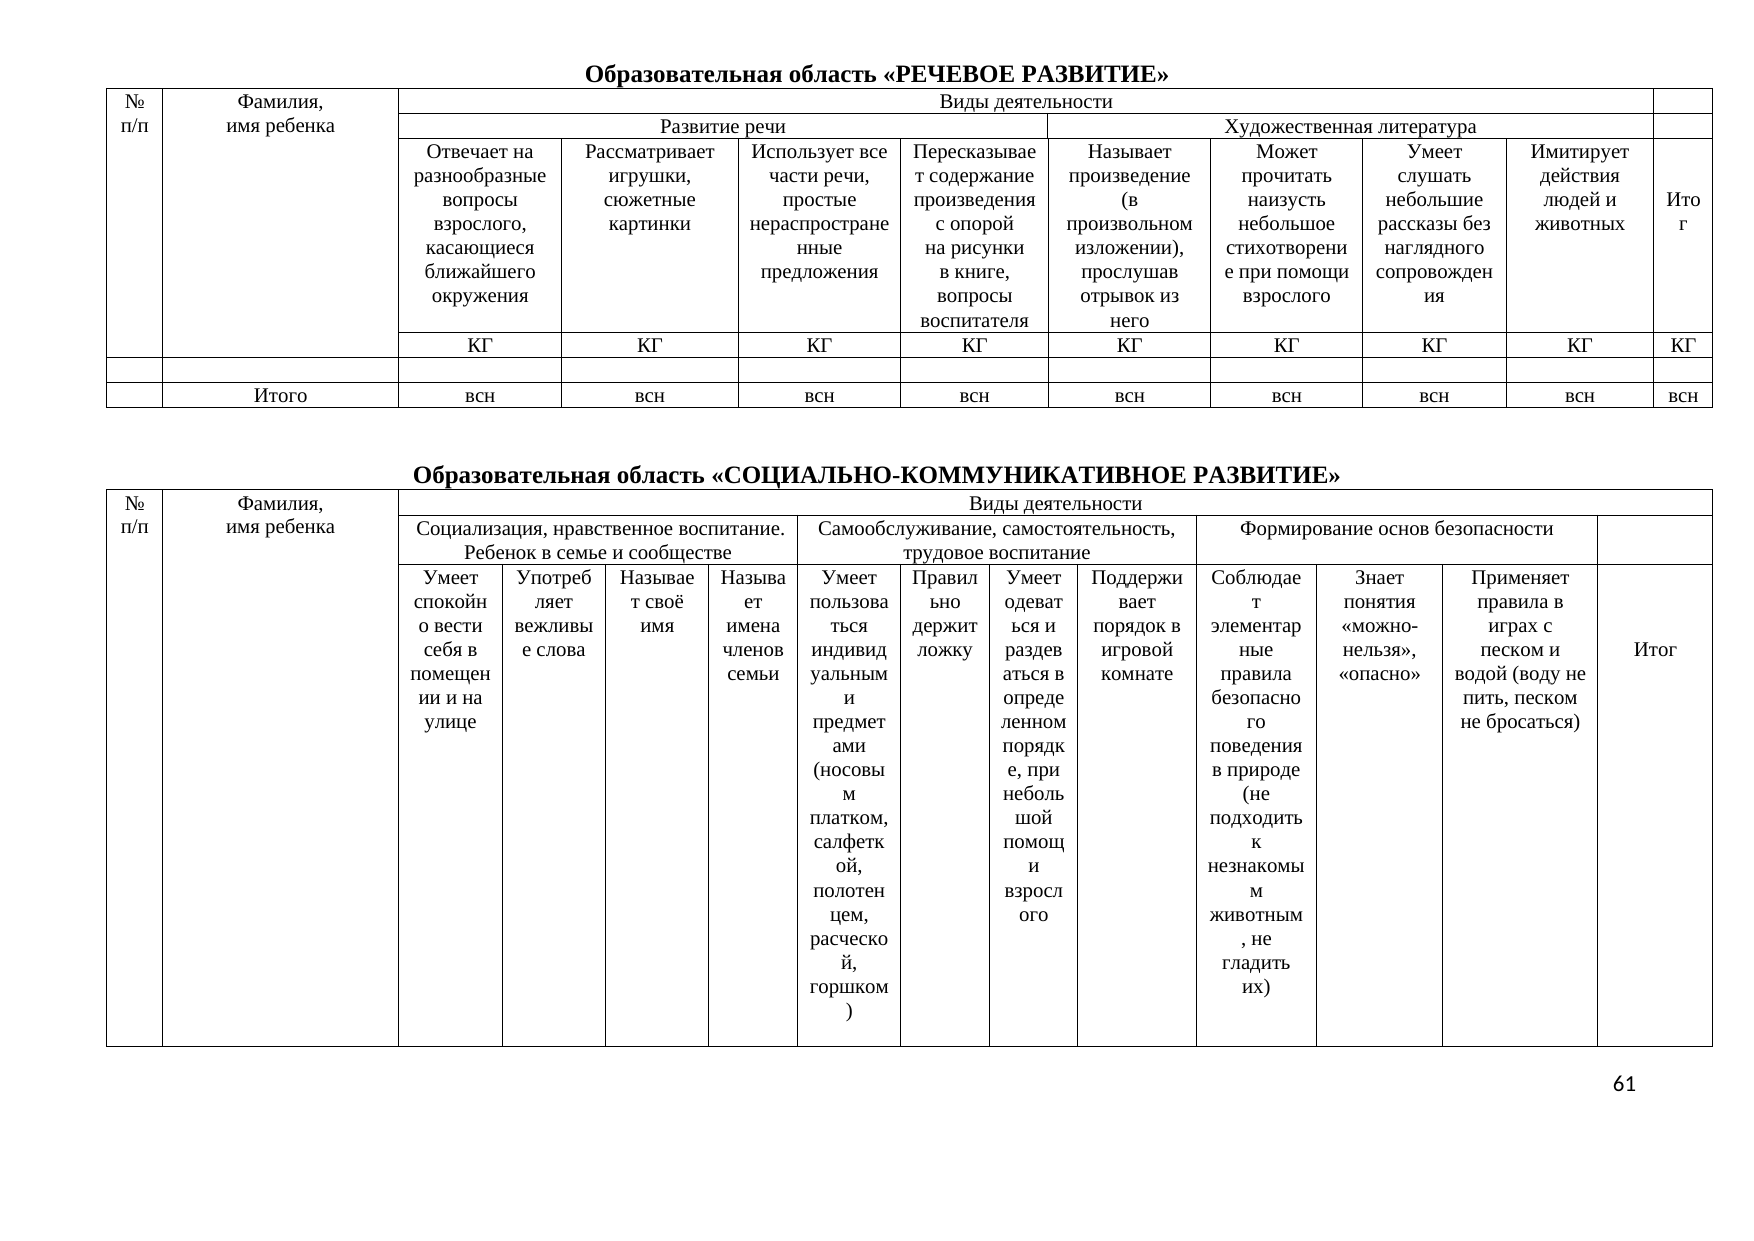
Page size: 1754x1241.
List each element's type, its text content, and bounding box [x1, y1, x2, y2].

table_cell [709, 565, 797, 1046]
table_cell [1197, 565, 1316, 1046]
table_cell КГ [739, 333, 900, 357]
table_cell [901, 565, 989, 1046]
table_cell Рассматривает игрушки, сюжетные картинки [562, 139, 738, 332]
table_header [1654, 89, 1712, 113]
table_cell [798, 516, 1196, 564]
table_cell [562, 358, 738, 382]
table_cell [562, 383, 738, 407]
table_cell Имитирует действия людей и животных [1507, 139, 1653, 332]
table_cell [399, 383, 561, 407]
table_cell КГ [562, 333, 738, 357]
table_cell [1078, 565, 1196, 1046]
table_cell Отвечает на разнообразные вопросы взрослого, касающиеся ближайшего окружения [399, 139, 561, 332]
table_header № п/п [107, 89, 162, 357]
table_cell Художественная литература [1048, 114, 1653, 138]
table_cell [399, 358, 561, 382]
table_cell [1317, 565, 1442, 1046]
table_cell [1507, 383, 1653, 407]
table_cell [901, 358, 1048, 382]
table_cell КГ [1654, 333, 1712, 357]
table_cell Называет произведение (в произвольном изложении), прослушав отрывок из него [1049, 139, 1210, 332]
table_cell [1363, 358, 1506, 382]
table_cell КГ [1363, 333, 1506, 357]
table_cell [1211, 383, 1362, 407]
table_cell [739, 358, 900, 382]
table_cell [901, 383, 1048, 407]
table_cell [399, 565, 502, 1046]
table_cell Может прочитать наизусть небольшое стихотворение при помощи взрослого [1211, 139, 1362, 332]
table_cell [1507, 358, 1653, 382]
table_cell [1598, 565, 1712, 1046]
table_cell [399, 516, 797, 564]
table_cell Развитие речи [399, 114, 1047, 138]
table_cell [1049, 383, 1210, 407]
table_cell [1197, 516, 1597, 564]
table_cell Использует все части речи, простые нераспространенные предложения [739, 139, 900, 332]
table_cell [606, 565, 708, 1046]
table_cell КГ [399, 333, 561, 357]
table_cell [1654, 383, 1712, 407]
table_cell [1654, 358, 1712, 382]
table_cell [1049, 358, 1210, 382]
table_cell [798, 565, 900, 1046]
table_cell [163, 358, 398, 382]
table_cell [1654, 114, 1712, 138]
text Образовательная область «СОЦИАЛЬНО-КОММУНИКАТИВНОЕ РАЗВИТИЕ» [118, 461, 1636, 489]
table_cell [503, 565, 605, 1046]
table_cell Пересказывает содержание произведения с опорой на рисунки в книге, вопросы воспитателя [901, 139, 1048, 332]
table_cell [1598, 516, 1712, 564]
table_cell [107, 383, 162, 407]
table_cell [1211, 358, 1362, 382]
table_cell Умеет слушать небольшие рассказы без наглядного сопровождения [1363, 139, 1506, 332]
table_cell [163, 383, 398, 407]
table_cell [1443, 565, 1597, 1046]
table_cell КГ [1507, 333, 1653, 357]
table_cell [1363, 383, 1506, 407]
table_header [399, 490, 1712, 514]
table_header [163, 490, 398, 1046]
table_header Виды деятельности [399, 89, 1653, 113]
table_cell Итог [1654, 139, 1712, 332]
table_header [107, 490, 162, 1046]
table_cell [107, 358, 162, 382]
table_cell КГ [901, 333, 1048, 357]
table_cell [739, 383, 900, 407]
table_header Фамилия, имя ребенка [163, 89, 398, 357]
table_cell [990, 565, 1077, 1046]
table_cell КГ [1049, 333, 1210, 357]
table_cell КГ [1211, 333, 1362, 357]
text Образовательная область «РЕЧЕВОЕ РАЗВИТИЕ» [118, 59, 1636, 88]
